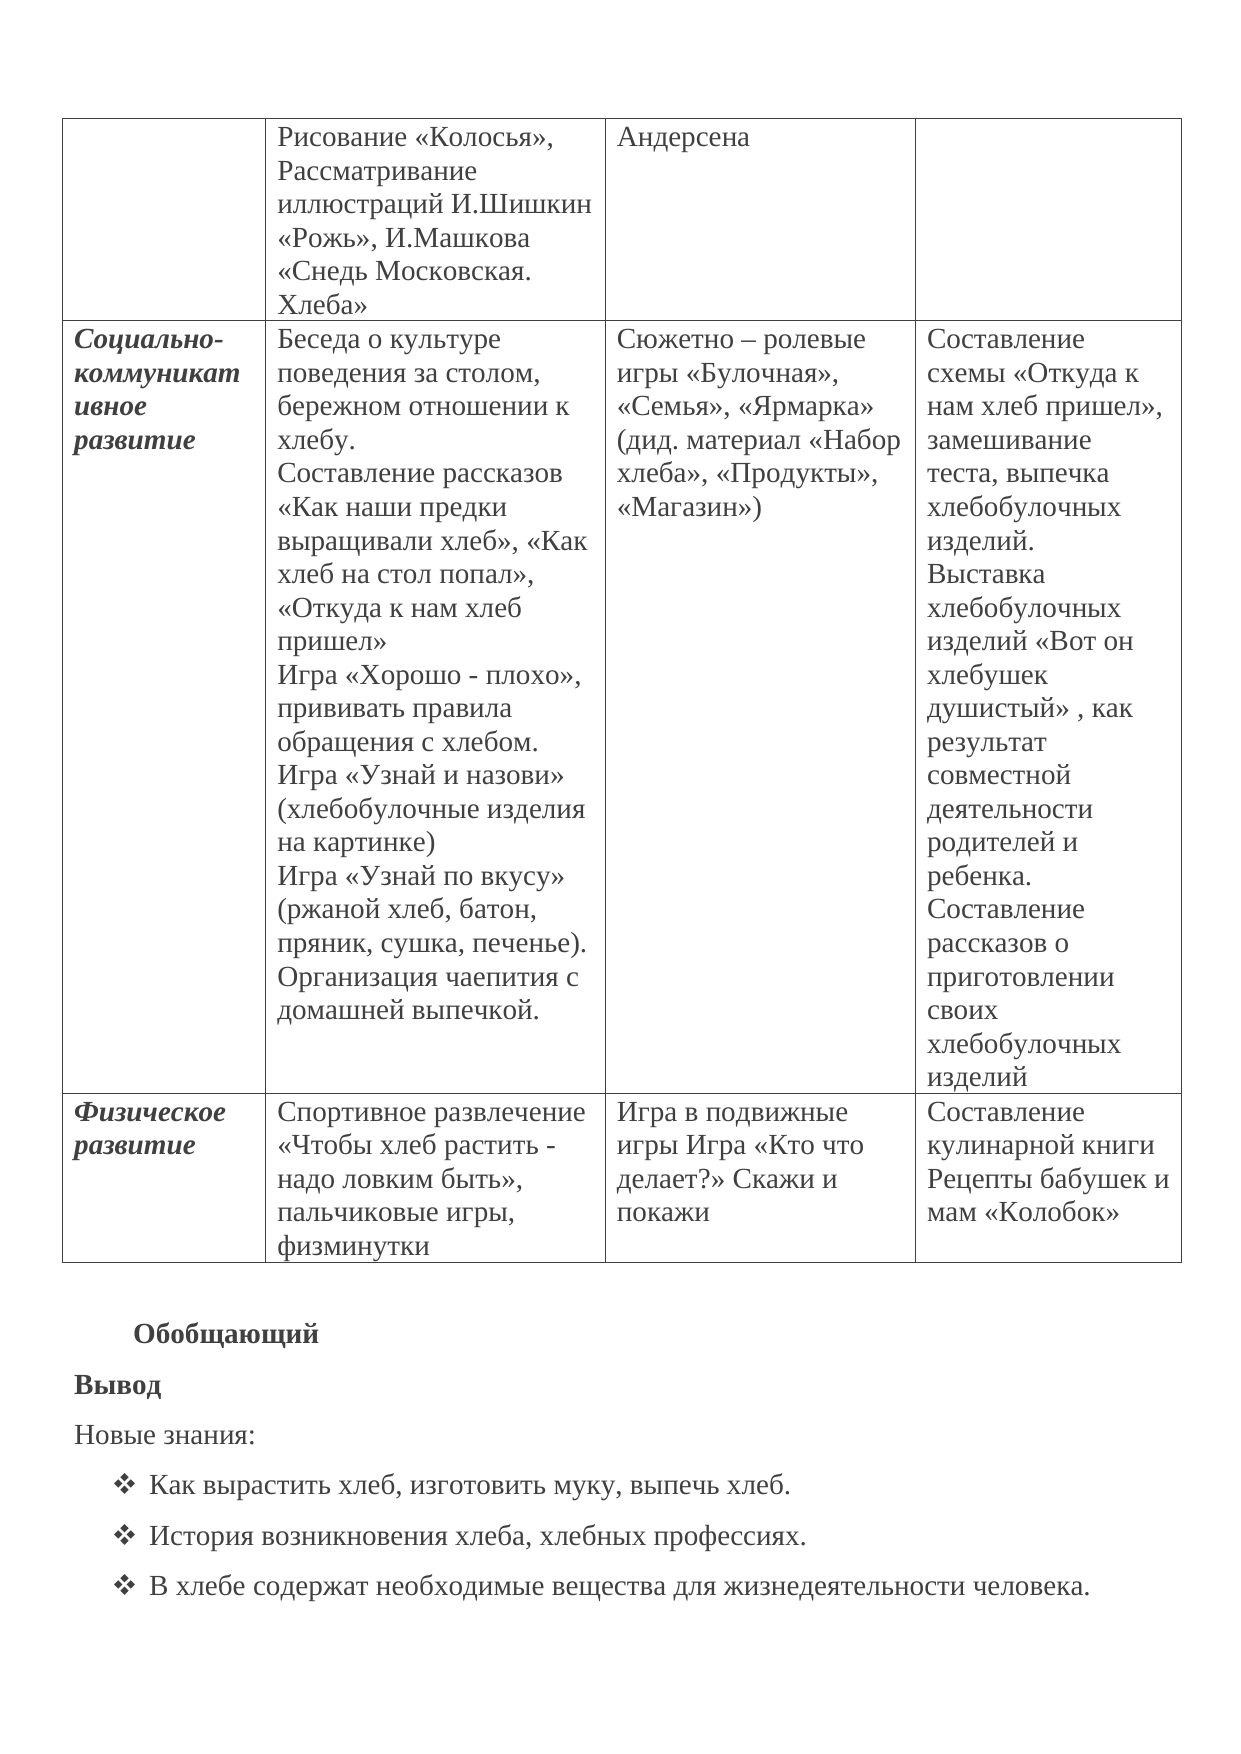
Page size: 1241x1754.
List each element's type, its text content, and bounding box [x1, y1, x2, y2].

text Новые знания: [74, 1417, 1196, 1451]
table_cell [916, 119, 1181, 320]
table_cell Беседа о культуре поведения за столом, бережном отношении к хлебу. Составление рассказов «Как наши предки выращивали хлеб», «Как хлеб на стол попал», «Откуда к нам хлеб пришел» Игра «Хорошо - плохо», прививать правила обращения с хлебом. Игра «Узнай и назови» (хлебобулочные изделия на картинке) Игра «Узнай по вкусу» (ржаной хлеб, батон, пряник, сушка, печенье). Организация чаепития с домашней выпечкой. [266, 321, 605, 1093]
text Вывод [74, 1367, 1196, 1400]
table_cell Сюжетно – ролевые игры «Булочная», «Семья», «Ярмарка» (дид. материал «Набор хлеба», «Продукты», «Магазин») [606, 321, 915, 1093]
list Как вырастить хлеб, изготовить муку, выпечь хлеб. [111, 1467, 1196, 1501]
table_cell Спортивное развлечение «Чтобы хлеб растить - надо ловким быть», пальчиковые игры, физминутки [266, 1094, 605, 1262]
table_cell Социально-коммуникативное развитие [63, 321, 265, 1093]
table_cell Игра в подвижные игры Игра «Кто что делает?» Скажи и покажи [606, 1094, 915, 1262]
table_cell Составление схемы «Откуда к нам хлеб пришел», замешивание теста, выпечка хлебобулочных изделий. Выставка хлебобулочных изделий «Вот он хлебушек душистый» , как результат совместной деятельности родителей и ребенка. Составление рассказов о приготовлении своих хлебобулочных изделий [916, 321, 1181, 1093]
table_cell Физическое развитие [63, 1094, 265, 1262]
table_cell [63, 119, 265, 320]
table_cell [266, 119, 605, 320]
text Обобщающий [74, 1317, 1196, 1350]
table_cell Составление кулинарной книги Рецепты бабушек и мам «Колобок» [916, 1094, 1181, 1262]
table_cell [606, 119, 915, 320]
list История возникновения хлеба, хлебных профессиях. [111, 1518, 1196, 1552]
list В хлебе содержат необходимые вещества для жизнедеятельности человека. [111, 1568, 1196, 1602]
